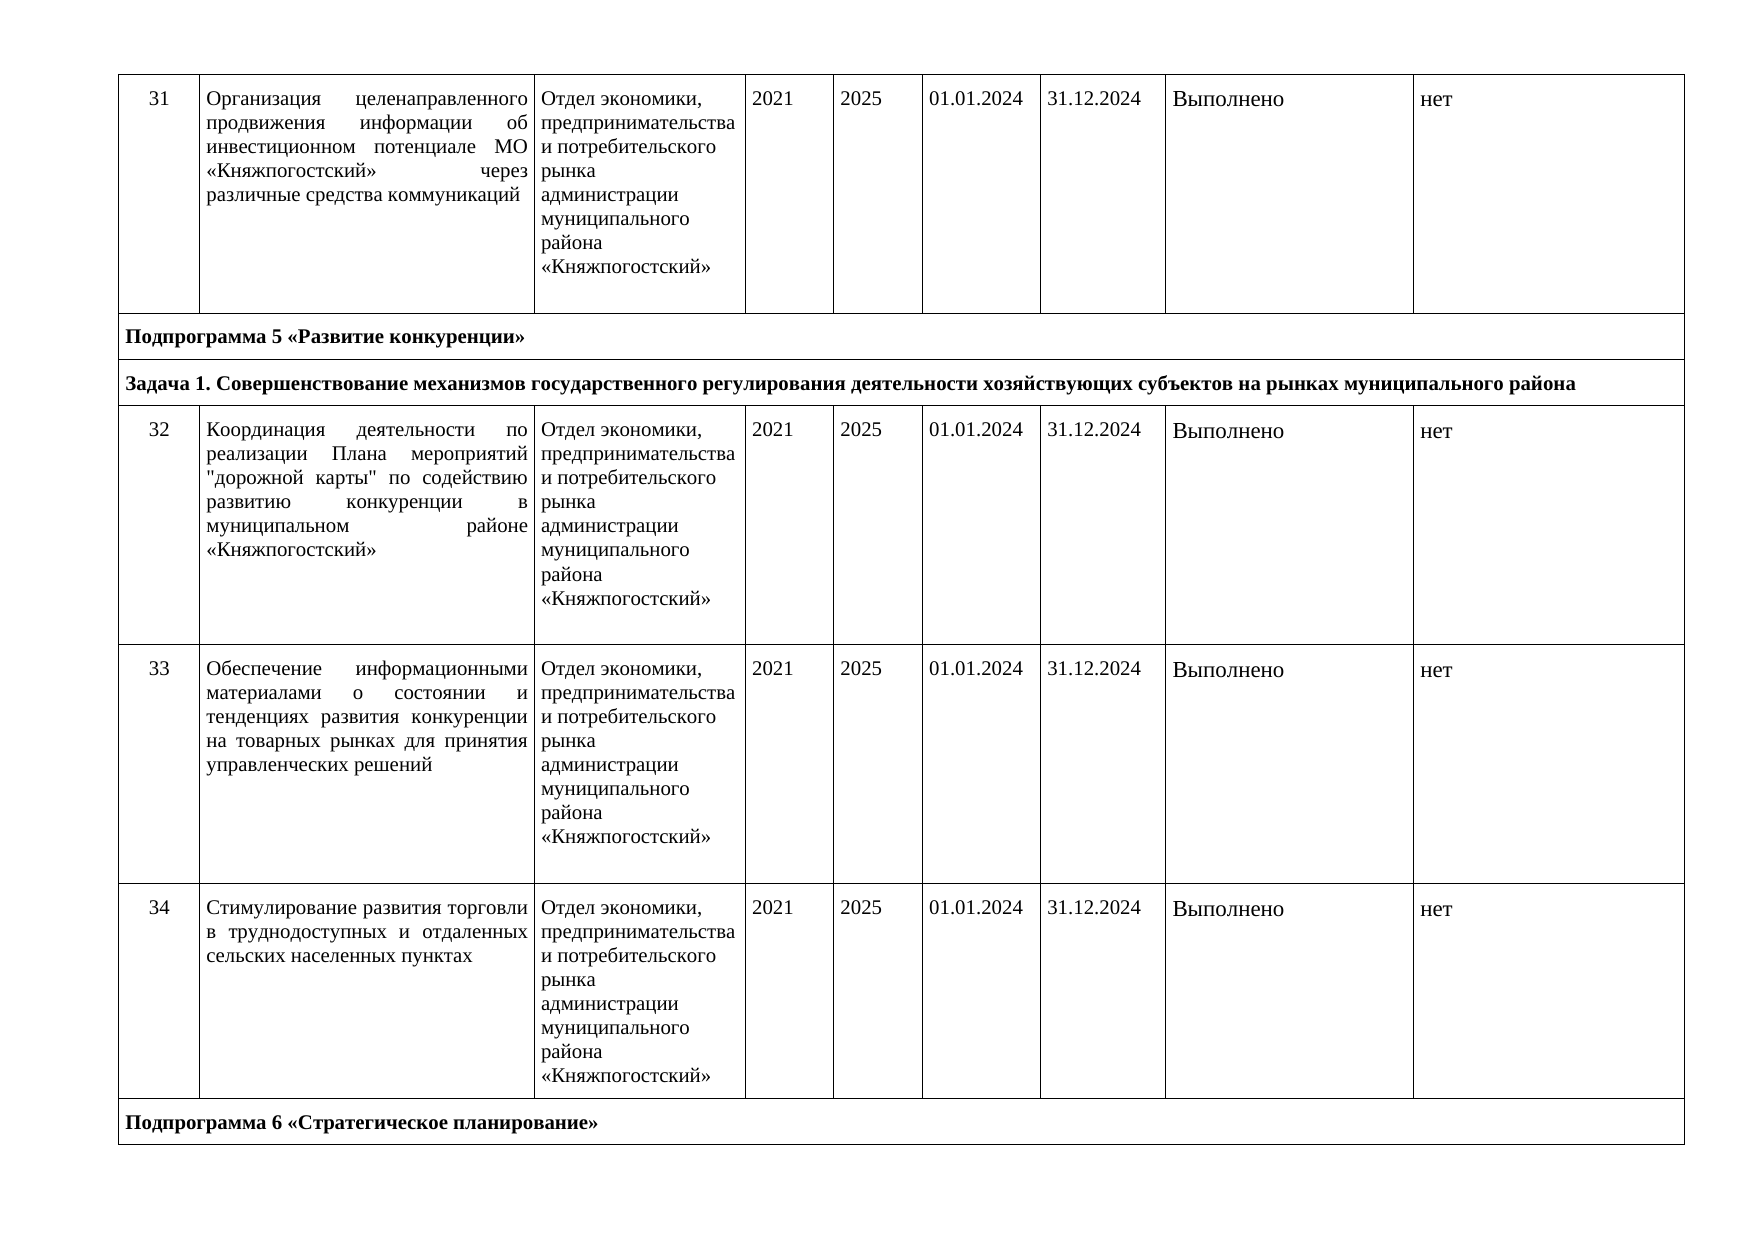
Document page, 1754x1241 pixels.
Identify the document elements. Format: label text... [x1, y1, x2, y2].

table_cell нет [1414, 884, 1684, 1098]
table_cell 33 [119, 645, 199, 883]
table_cell Отдел экономики, предпринимательства и потребительского рынка администрации муниципального района «Княжпогостский» [535, 406, 745, 644]
table_cell 01.01.2024 [923, 406, 1040, 644]
table_cell 2021 [746, 645, 833, 883]
table_cell нет [1414, 75, 1684, 313]
table_cell Подпрограмма 5 «Развитие конкуренции» [119, 314, 1684, 359]
table_cell Выполнено [1166, 884, 1413, 1098]
table_cell 31.12.2024 [1041, 406, 1165, 644]
table_cell 31 [119, 75, 199, 313]
table_cell 01.01.2024 [923, 75, 1040, 313]
table_cell Задача 1. Совершенствование механизмов государственного регулирования деятельности хозяйствующих субъектов на рынках муниципального района [119, 360, 1684, 405]
table_cell 31.12.2024 [1041, 884, 1165, 1098]
table_cell 01.01.2024 [923, 884, 1040, 1098]
table_cell 2021 [746, 406, 833, 644]
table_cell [535, 884, 745, 1098]
table_cell 01.01.2024 [923, 645, 1040, 883]
table_cell 31.12.2024 [1041, 75, 1165, 313]
table_cell 32 [119, 406, 199, 644]
table_cell нет [1414, 645, 1684, 883]
table_cell Отдел экономики, предпринимательства и потребительского рынка администрации муниципального района «Княжпогостский» [535, 645, 745, 883]
table_cell нет [1414, 406, 1684, 644]
table_cell Выполнено [1166, 645, 1413, 883]
table_cell Обеспечение информационными материалами о состоянии и тенденциях развития конкуренции на товарных рынках для принятия управленческих решений [200, 645, 534, 883]
table_cell 2025 [834, 406, 922, 644]
table_cell Координация деятельности по реализации Плана мероприятий "дорожной карты" по содействию развитию конкуренции в муниципальном районе «Княжпогостский» [200, 406, 534, 644]
table_cell 2025 [834, 884, 922, 1098]
table_cell Выполнено [1166, 75, 1413, 313]
table_cell 2025 [834, 75, 922, 313]
table_cell 31.12.2024 [1041, 645, 1165, 883]
table_cell Подпрограмма 6 «Стратегическое планирование» [119, 1099, 1684, 1144]
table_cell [535, 75, 745, 313]
table_cell 2025 [834, 645, 922, 883]
table_cell 2021 [746, 884, 833, 1098]
table_cell Стимулирование развития торговли в труднодоступных и отдаленных сельских населенных пунктах [200, 884, 534, 1098]
table_cell 2021 [746, 75, 833, 313]
table_cell Организация целенаправленного продвижения информации об инвестиционном потенциале МО «Княжпогостский» через различные средства коммуникаций [200, 75, 534, 313]
table_cell 34 [119, 884, 199, 1098]
table_cell Выполнено [1166, 406, 1413, 644]
